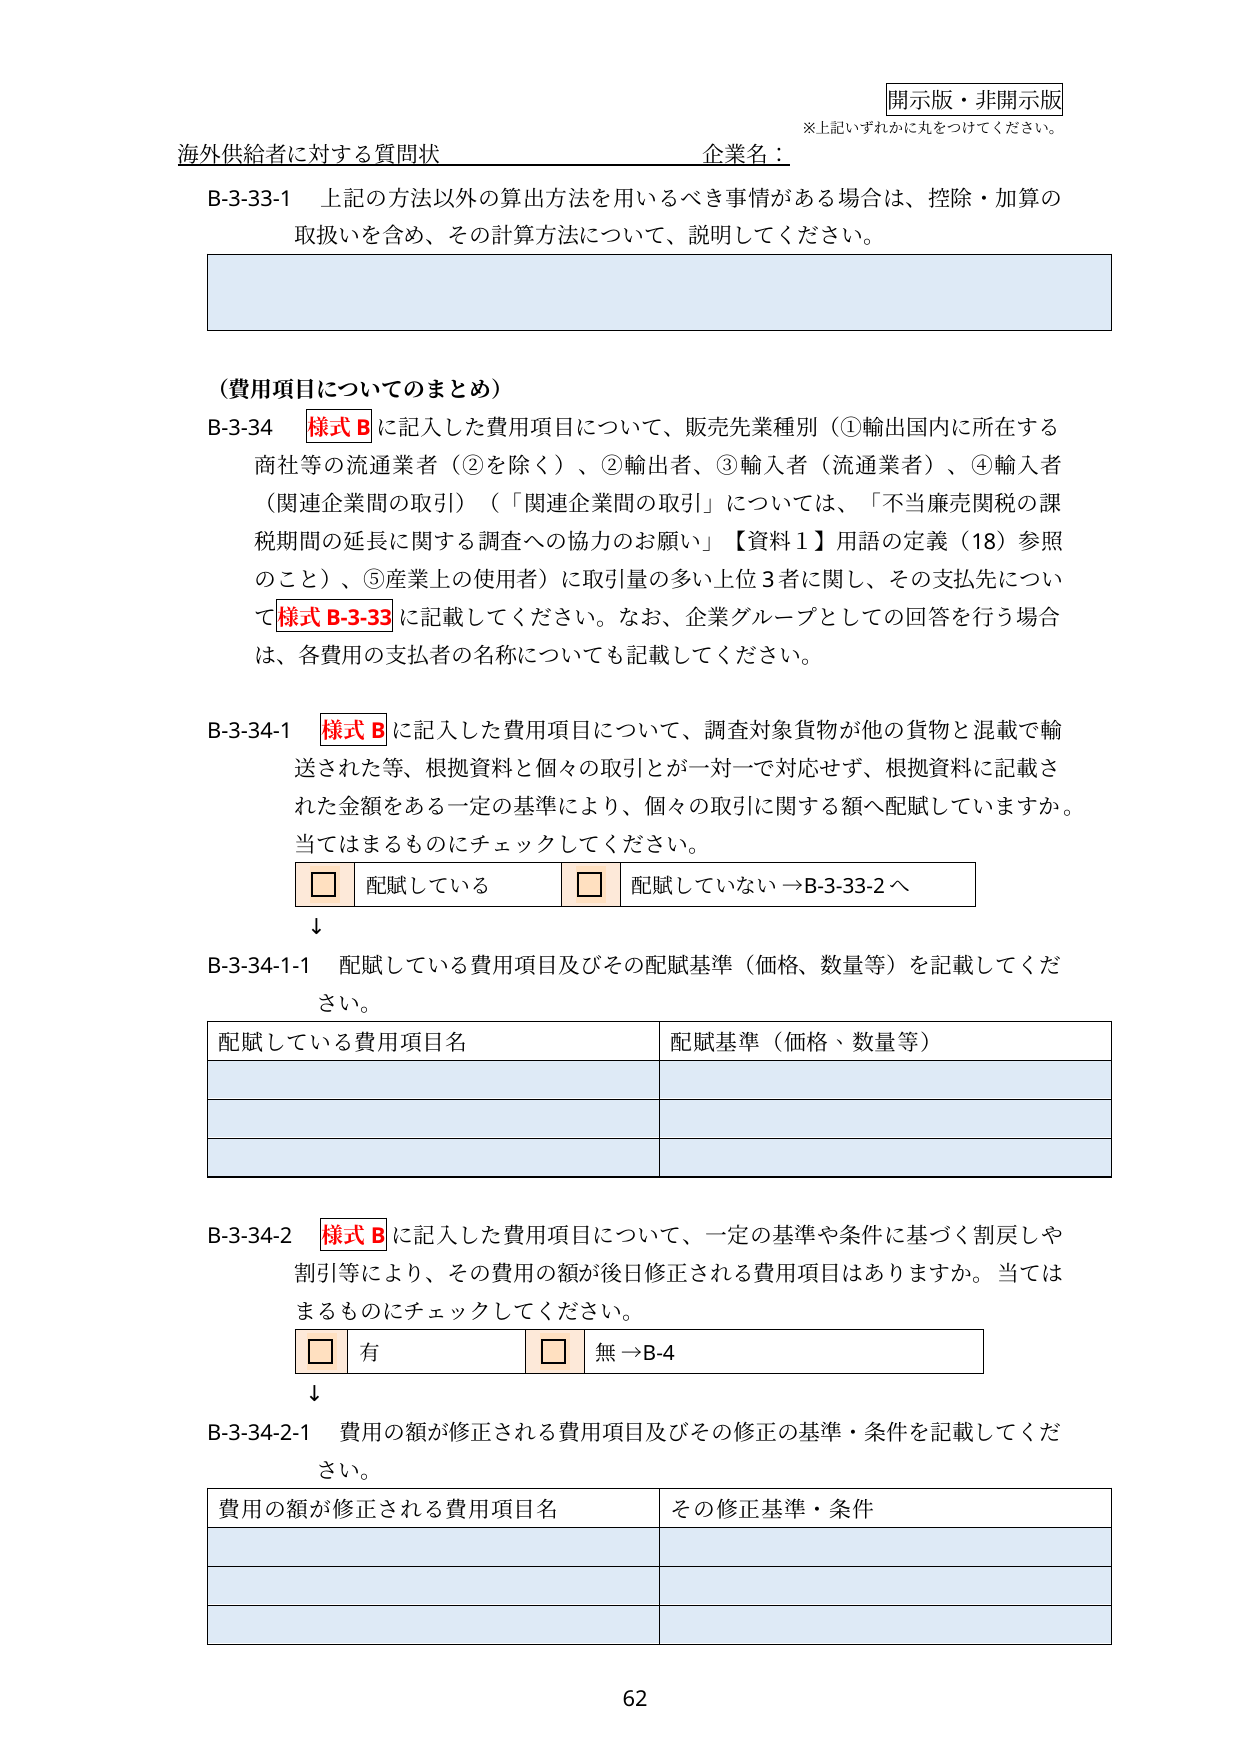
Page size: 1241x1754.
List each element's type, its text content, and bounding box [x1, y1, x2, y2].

table_cell [660, 1139, 1111, 1176]
table_header [296, 863, 354, 906]
subtitle 費用の額が修正される費用項目及びその修正の基準・条件を記載してくだ [207, 1412, 1063, 1450]
table_cell [208, 1606, 659, 1643]
table_cell [208, 1567, 659, 1604]
table_header [562, 863, 620, 906]
table_header 配賦している費用項目名 [208, 1022, 659, 1059]
table_cell [660, 1100, 1111, 1137]
text ↓ [283, 907, 1063, 945]
table_header 無 →B-4 [585, 1330, 983, 1373]
table_cell [660, 1061, 1111, 1098]
table_header 配賦している [355, 863, 561, 906]
subtitle 様式Bに記入した費用項目について、一定の基準や条件に基づく割戻しや割引等により、その費用の額が後日修正される費用項目はありますか。当てはまるものにチェックしてください。 [207, 1215, 1063, 1329]
table_cell [208, 1061, 659, 1098]
table_header [526, 1330, 584, 1373]
table_cell [660, 1567, 1111, 1604]
text さい。 [207, 983, 1063, 1021]
table_header 配賦していない →B-3-33-2へ [621, 863, 975, 906]
table_cell [208, 1100, 659, 1137]
text さい。 [207, 1450, 1063, 1488]
table_header 費用の額が修正される費用項目名 [208, 1489, 659, 1527]
table_cell [208, 1528, 659, 1566]
table_header [208, 255, 1111, 330]
subtitle 様式Bに記入した費用項目について、販売先業種別（①輸出国内に所在する商社等の流通業者（②を除く）、②輸出者、③輸入者（流通業者）、④輸入者（関連企業間の取引）（「関連企業間の取引」については、「不当廉売関税の課税期間の延長に関する調査への協力のお願い」【資料１】用語の定義（18）参照のこと）、⑤産業上の使用者）に取引量の多い上位3者に関し、その支払先について様式B-3-33に記載してください。なお、企業グループとしての回答を行う場合は、各費用の支払者の名称についても記載してください。 [207, 407, 1063, 673]
subtitle 配賦している費用項目及びその配賦基準（価格、数量等）を記載してくだ [207, 945, 1063, 983]
table_header 有 [348, 1330, 525, 1373]
table_cell [660, 1528, 1111, 1566]
subtitle 様式Bに記入した費用項目について、調査対象貨物が他の貨物と混載で輸送された等、根拠資料と個々の取引とが一対一で対応せず、根拠資料に記載された金額をある一定の基準により、個々の取引に関する額へ配賦していますか。当てはまるものにチェックしてください。 [207, 711, 1063, 862]
table_cell [208, 1139, 659, 1176]
table_cell [660, 1606, 1111, 1643]
text ↓ [251, 1374, 1063, 1412]
text （費用項目についてのまとめ） [207, 369, 1063, 407]
table_header その修正基準・条件 [660, 1489, 1111, 1527]
subtitle 上記の方法以外の算出方法を用いるべき事情がある場合は、控除・加算の取扱いを含め、その計算方法について、説明してください。 [207, 178, 1063, 253]
table_header 配賦基準（価格、数量等） [660, 1022, 1111, 1059]
table_header [296, 1330, 347, 1373]
